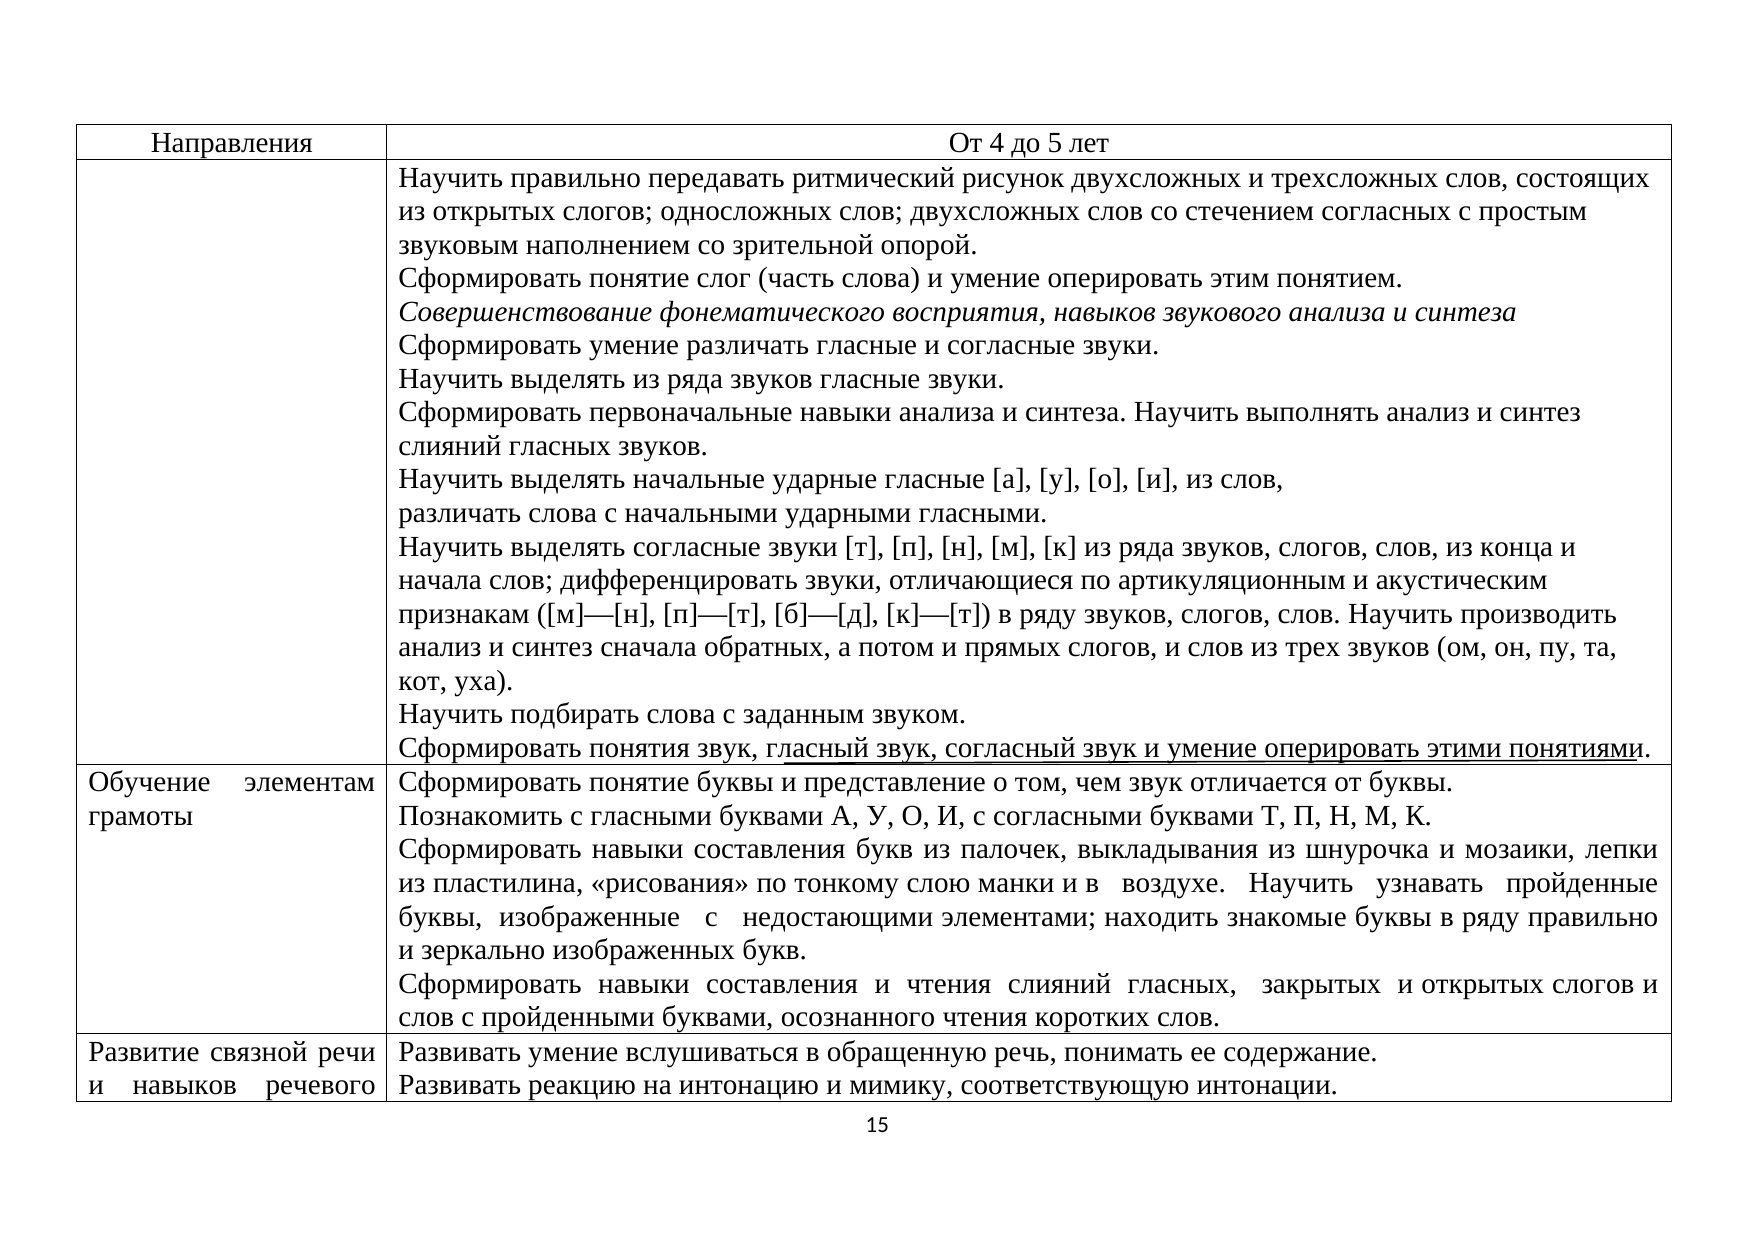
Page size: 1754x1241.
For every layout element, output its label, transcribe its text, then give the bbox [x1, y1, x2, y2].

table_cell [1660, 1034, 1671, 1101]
table_header От 4 до 5 лет [387, 125, 1671, 159]
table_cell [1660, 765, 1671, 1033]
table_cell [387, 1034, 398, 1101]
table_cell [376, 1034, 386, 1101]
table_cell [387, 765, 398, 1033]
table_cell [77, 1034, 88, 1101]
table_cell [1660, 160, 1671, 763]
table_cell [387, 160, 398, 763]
table_header Направления [77, 125, 386, 159]
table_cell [77, 160, 386, 763]
table_cell Обучение элементам грамоты [77, 765, 386, 1033]
